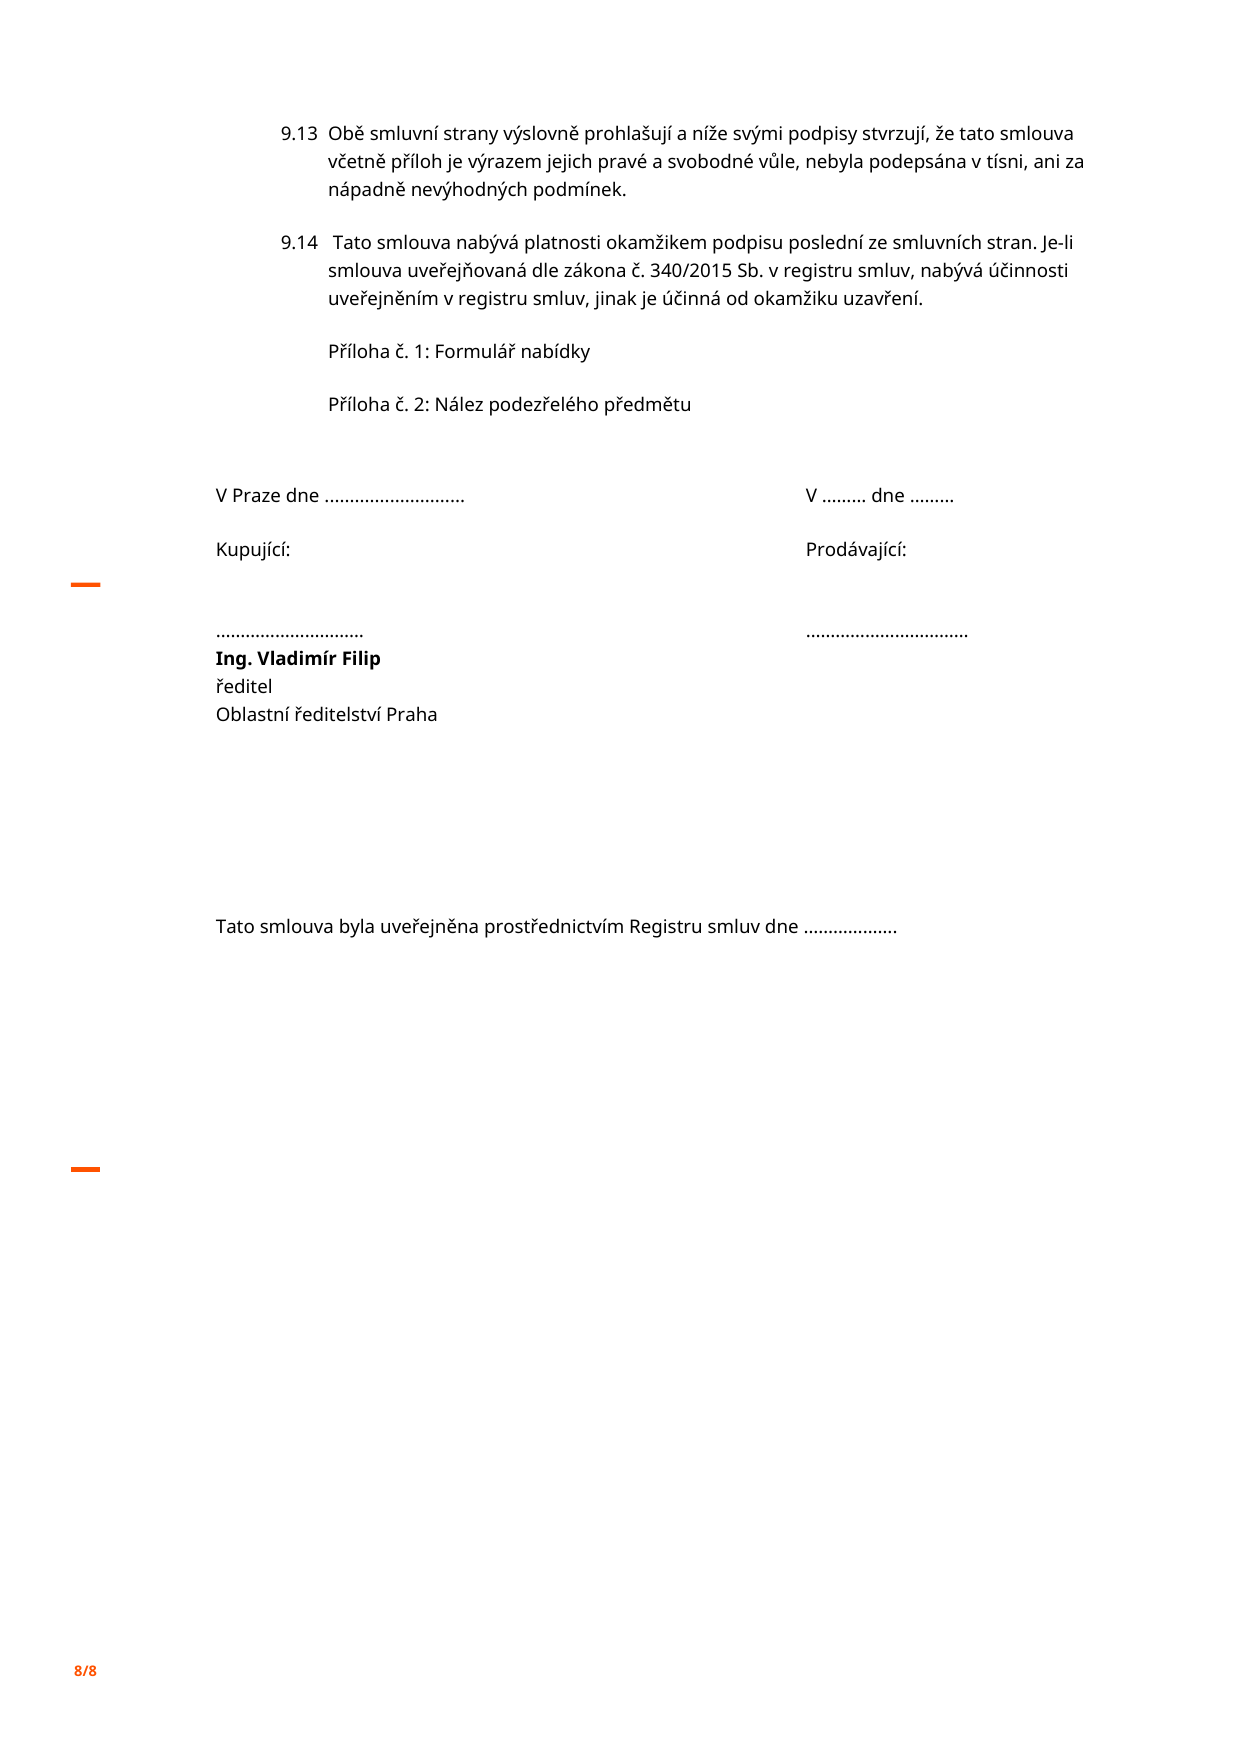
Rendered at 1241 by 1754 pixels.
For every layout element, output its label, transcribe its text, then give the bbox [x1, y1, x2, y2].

list Příloha č. 1: Formulář nabídky [328, 339, 1122, 364]
text Kupující: Prodávající: [216, 536, 1122, 561]
text Tato smlouva byla uveřejněna prostřednictvím Registru smluv dne ………………. [216, 913, 1122, 938]
list Tato smlouva nabývá platnosti okamžikem podpisu poslední ze smluvních stran. Je-li smlouva uveřejňovaná dle zákona č. 340/2015 Sb. v registru smluv, nabývá účinnosti uveřejněním v registru smluv, jinak je účinná od okamžiku uzavření. [281, 230, 1122, 311]
text V Praze dne ............................ V ……… dne ……… [216, 483, 1122, 508]
list Obě smluvní strany výslovně prohlašují a níže svými podpisy stvrzují, že tato smlouva včetně příloh je výrazem jejich pravé a svobodné vůle, nebyla podepsána v tísni, ani za nápadně nevýhodných podmínek. [281, 121, 1122, 202]
text ………………………… …………………………… [216, 617, 1122, 642]
text Oblastní ředitelství Praha [216, 701, 1122, 726]
list Příloha č. 2: Nález podezřelého předmětu [328, 392, 1122, 417]
text Ing. Vladimír Filip [216, 645, 1122, 670]
text ředitel [216, 673, 1122, 698]
